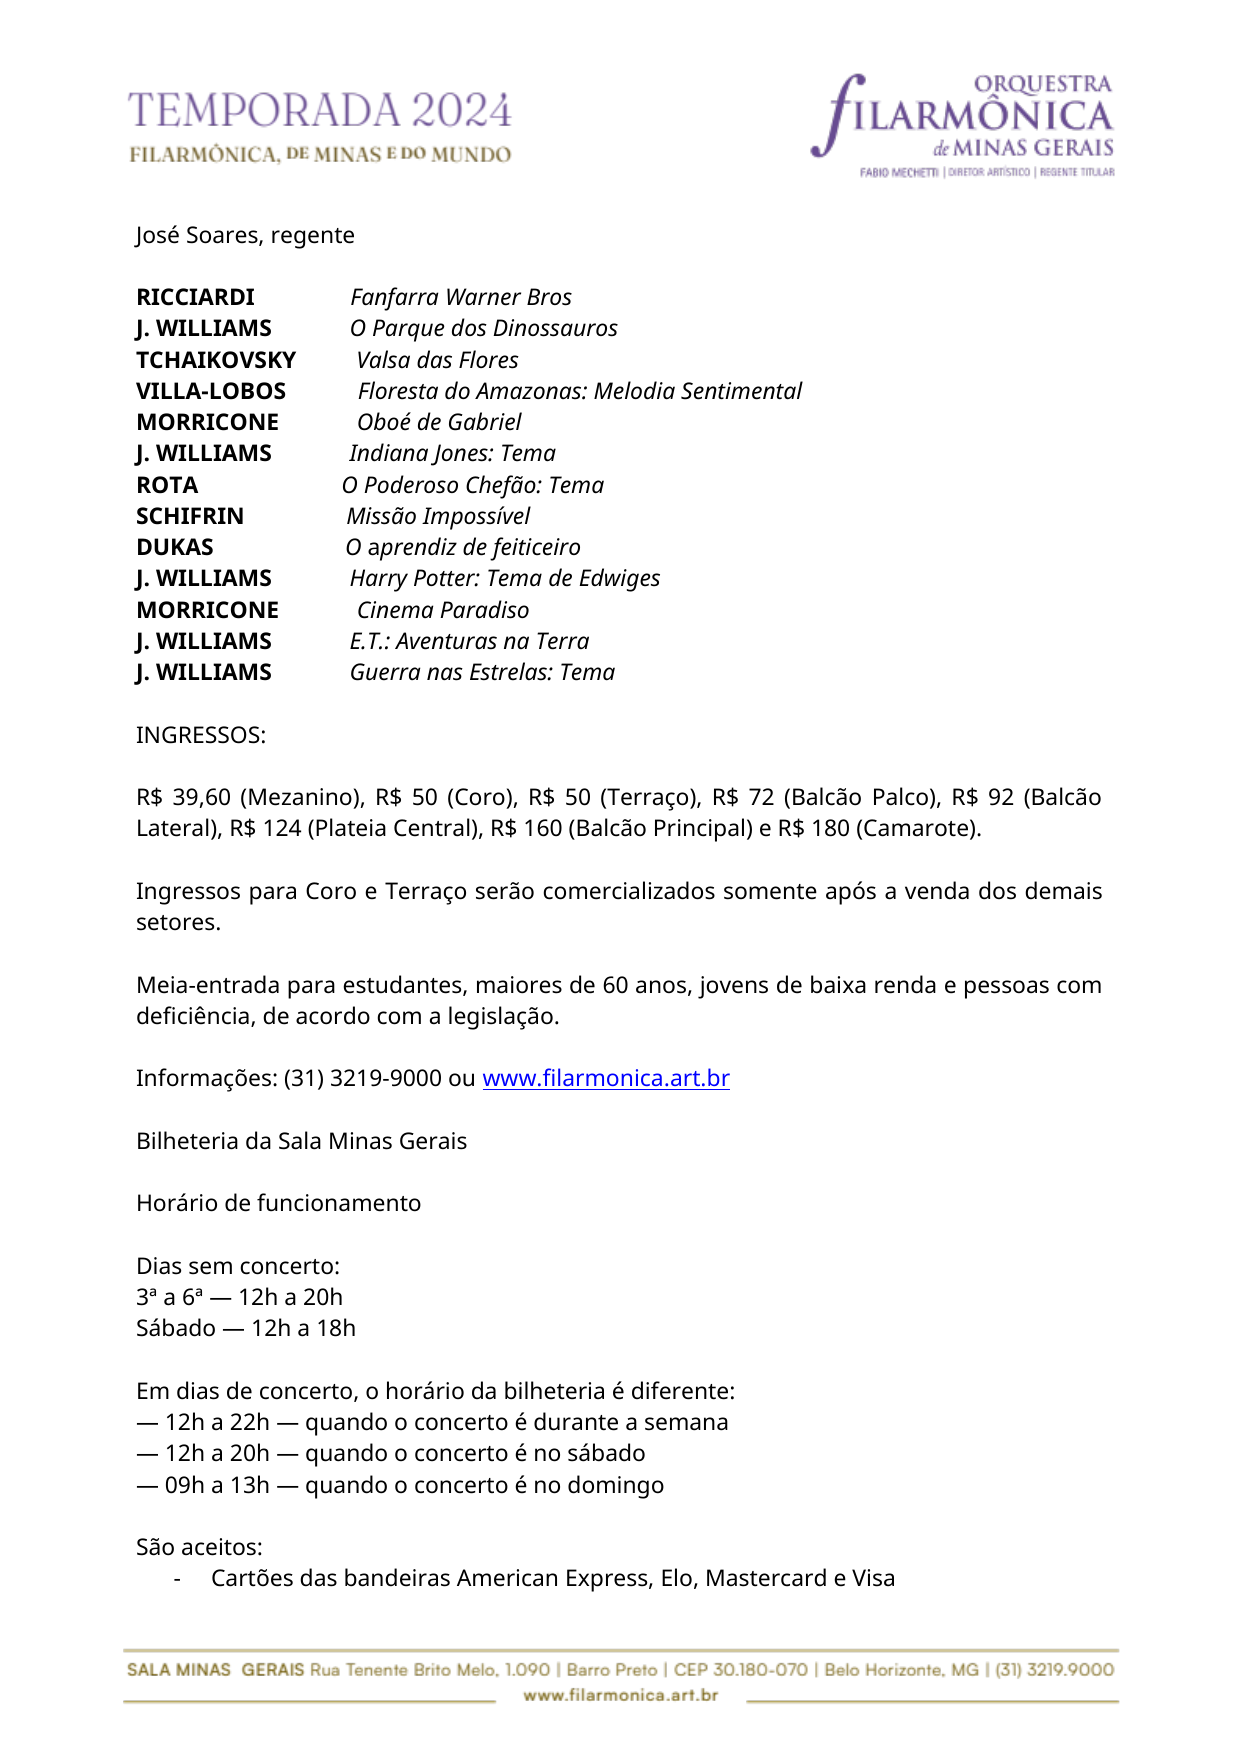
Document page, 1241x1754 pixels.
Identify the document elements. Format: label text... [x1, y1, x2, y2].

text — 12h a 22h — quando o concerto é durante a semana [136, 1406, 1104, 1437]
text Bilheteria da Sala Minas Gerais [136, 1125, 1104, 1156]
text TCHAIKOVSKY Valsa das Flores [136, 343, 1104, 375]
text J. WILLIAMS Indiana Jones: Tema [136, 437, 1104, 468]
list Cartões das bandeiras American Express, Elo, Mastercard e Visa [173, 1562, 1104, 1593]
text 3ª a 6ª — 12h a 20h [136, 1281, 1104, 1312]
text J. WILLIAMS Harry Potter: Tema de Edwiges [136, 562, 1104, 593]
text José Soares, regente [136, 218, 1104, 250]
text ROTA O Poderoso Chefão: Tema [136, 468, 1104, 500]
text São aceitos: [136, 1531, 1104, 1562]
text MORRICONE Oboé de Gabriel [136, 406, 1104, 437]
text Meia-entrada para estudantes, maiores de 60 anos, jovens de baixa renda e pessoas com deficiência, de acordo com a legislação. [136, 968, 1104, 1031]
text Informações: (31) 3219-9000 ou www.filarmonica.art.br [136, 1062, 1104, 1093]
text — 09h a 13h — quando o concerto é no domingo [136, 1468, 1104, 1500]
text J. WILLIAMS Guerra nas Estrelas: Tema [136, 656, 1104, 687]
text J. WILLIAMS E.T.: Aventuras na Terra [136, 625, 1104, 656]
text R$ 39,60 (Mezanino), R$ 50 (Coro), R$ 50 (Terraço), R$ 72 (Balcão Palco), R$ 92 (Balcão Lateral), R$ 124 (Plateia Central), R$ 160 (Balcão Principal) e R$ 180 (Camarote). [136, 781, 1104, 843]
text Dias sem concerto: [136, 1250, 1104, 1281]
text SCHIFRIN Missão Impossível [136, 500, 1104, 531]
text Horário de funcionamento [136, 1187, 1104, 1218]
text DUKAS O aprendiz de feiticeiro [136, 531, 1104, 562]
text Sábado — 12h a 18h [136, 1312, 1104, 1343]
text MORRICONE Cinema Paradiso [136, 593, 1104, 625]
text Ingressos para Coro e Terraço serão comercializados somente após a venda dos demais setores. [136, 875, 1104, 937]
text Em dias de concerto, o horário da bilheteria é diferente: [136, 1375, 1104, 1406]
text VILLA-LOBOS Floresta do Amazonas: Melodia Sentimental [136, 375, 1104, 406]
text J. WILLIAMS O Parque dos Dinossauros [136, 312, 1104, 343]
text RICCIARDI Fanfarra Warner Bros [136, 281, 1104, 312]
text INGRESSOS: [136, 718, 1104, 750]
text — 12h a 20h — quando o concerto é no sábado [136, 1437, 1104, 1468]
